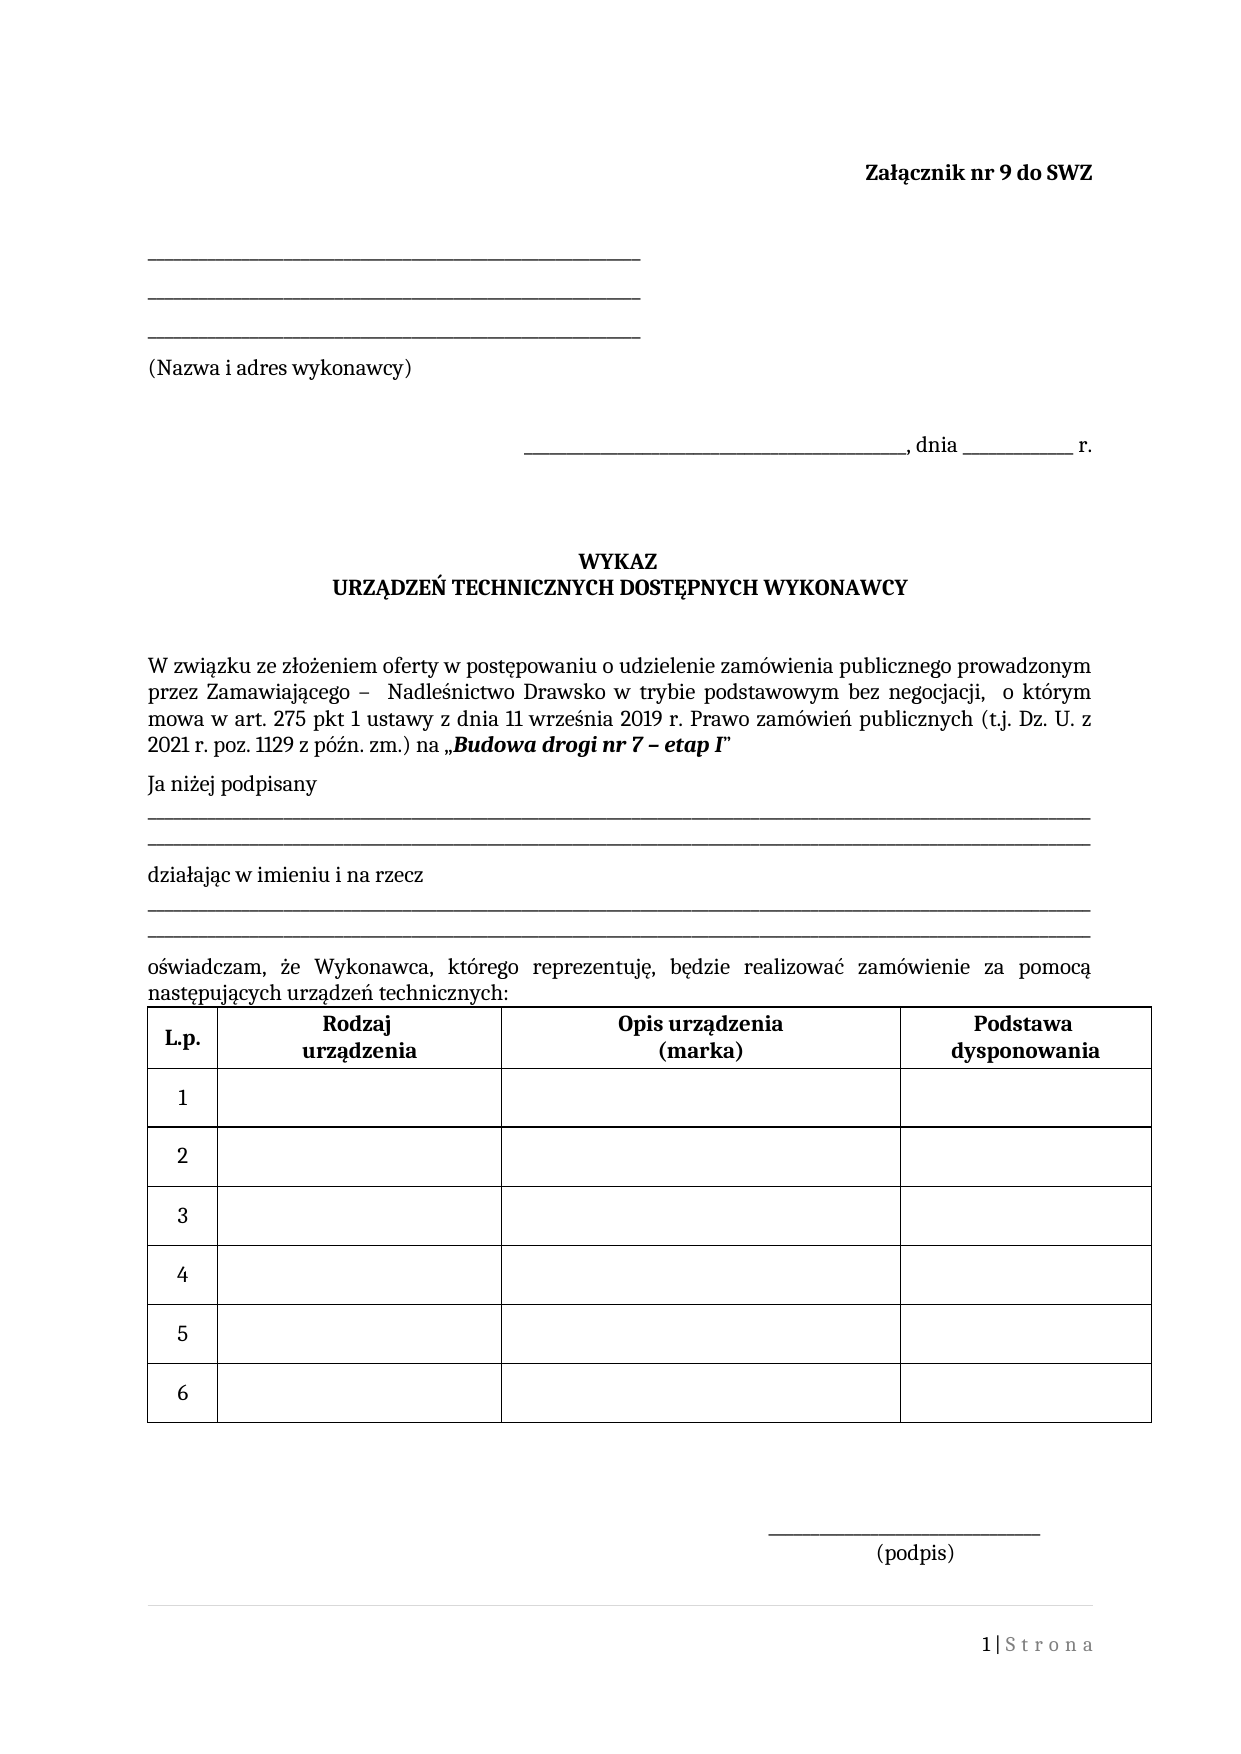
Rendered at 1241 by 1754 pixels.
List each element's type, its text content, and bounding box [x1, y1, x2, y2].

text oświadczam, że Wykonawca, którego reprezentuję, będzie realizować zamówienie za pomocą następujących urządzeń technicznych: [148, 954, 1093, 1006]
text _____________________________________________, dnia _____________ r. [148, 432, 1093, 458]
table_cell [218, 1069, 501, 1126]
table_cell [901, 1128, 1151, 1186]
table_cell 5 [148, 1305, 217, 1363]
table_cell 2 [148, 1128, 217, 1186]
text __________________________________________________________ [148, 277, 1093, 303]
text Ja niżej podpisany ______________________________________________________________________________________________________________________________________________________________________________________________________________________________ [148, 771, 1093, 850]
text __________________________________________________________ [148, 316, 1093, 342]
table_cell [502, 1246, 900, 1304]
table_cell [502, 1187, 900, 1244]
text WYKAZ URZĄDZEŃ TECHNICZNYCH DOSTĘPNYCH WYKONAWCY [148, 549, 1093, 601]
text Załącznik nr 9 do SWZ [148, 160, 1093, 186]
text działając w imieniu i na rzecz ______________________________________________________________________________________________________________________________________________________________________________________________________________________________ [148, 862, 1093, 941]
table_header Podstawa dysponowania [901, 1008, 1151, 1067]
table_cell 3 [148, 1187, 217, 1244]
table_cell [218, 1305, 501, 1363]
table_cell [218, 1128, 501, 1186]
text (Nazwa i adres wykonawcy) [148, 354, 1093, 381]
table_cell 4 [148, 1246, 217, 1304]
table_cell [901, 1187, 1151, 1244]
table_cell [502, 1128, 900, 1186]
text ________________________________ (podpis) [738, 1513, 1093, 1566]
table_cell [901, 1364, 1151, 1422]
table_cell [218, 1246, 501, 1304]
table_header L.p. [148, 1008, 217, 1067]
table_cell [218, 1364, 501, 1422]
table_cell [502, 1305, 900, 1363]
table_cell [901, 1069, 1151, 1126]
table_header Opis urządzenia (marka) [502, 1008, 900, 1067]
table_cell 6 [148, 1364, 217, 1422]
table_header Rodzaj urządzenia [218, 1008, 501, 1067]
table_cell [901, 1305, 1151, 1363]
table_cell 1 [148, 1069, 217, 1126]
table_cell [218, 1187, 501, 1244]
text W związku ze złożeniem oferty w postępowaniu o udzielenie zamówienia publicznego prowadzonym przez Zamawiającego – Nadleśnictwo Drawsko w trybie podstawowym bez negocjacji, o którym mowa w art. 275 pkt 1 ustawy z dnia 11 września 2019 r. Prawo zamówień publicznych (t.j. Dz. U. z 2021 r. poz. 1129 z późn. zm.) na „Budowa drogi nr 7 – etap I” [148, 653, 1093, 758]
text __________________________________________________________ [148, 238, 1093, 264]
table_cell [502, 1069, 900, 1126]
table_cell [901, 1246, 1151, 1304]
table_cell [502, 1364, 900, 1422]
